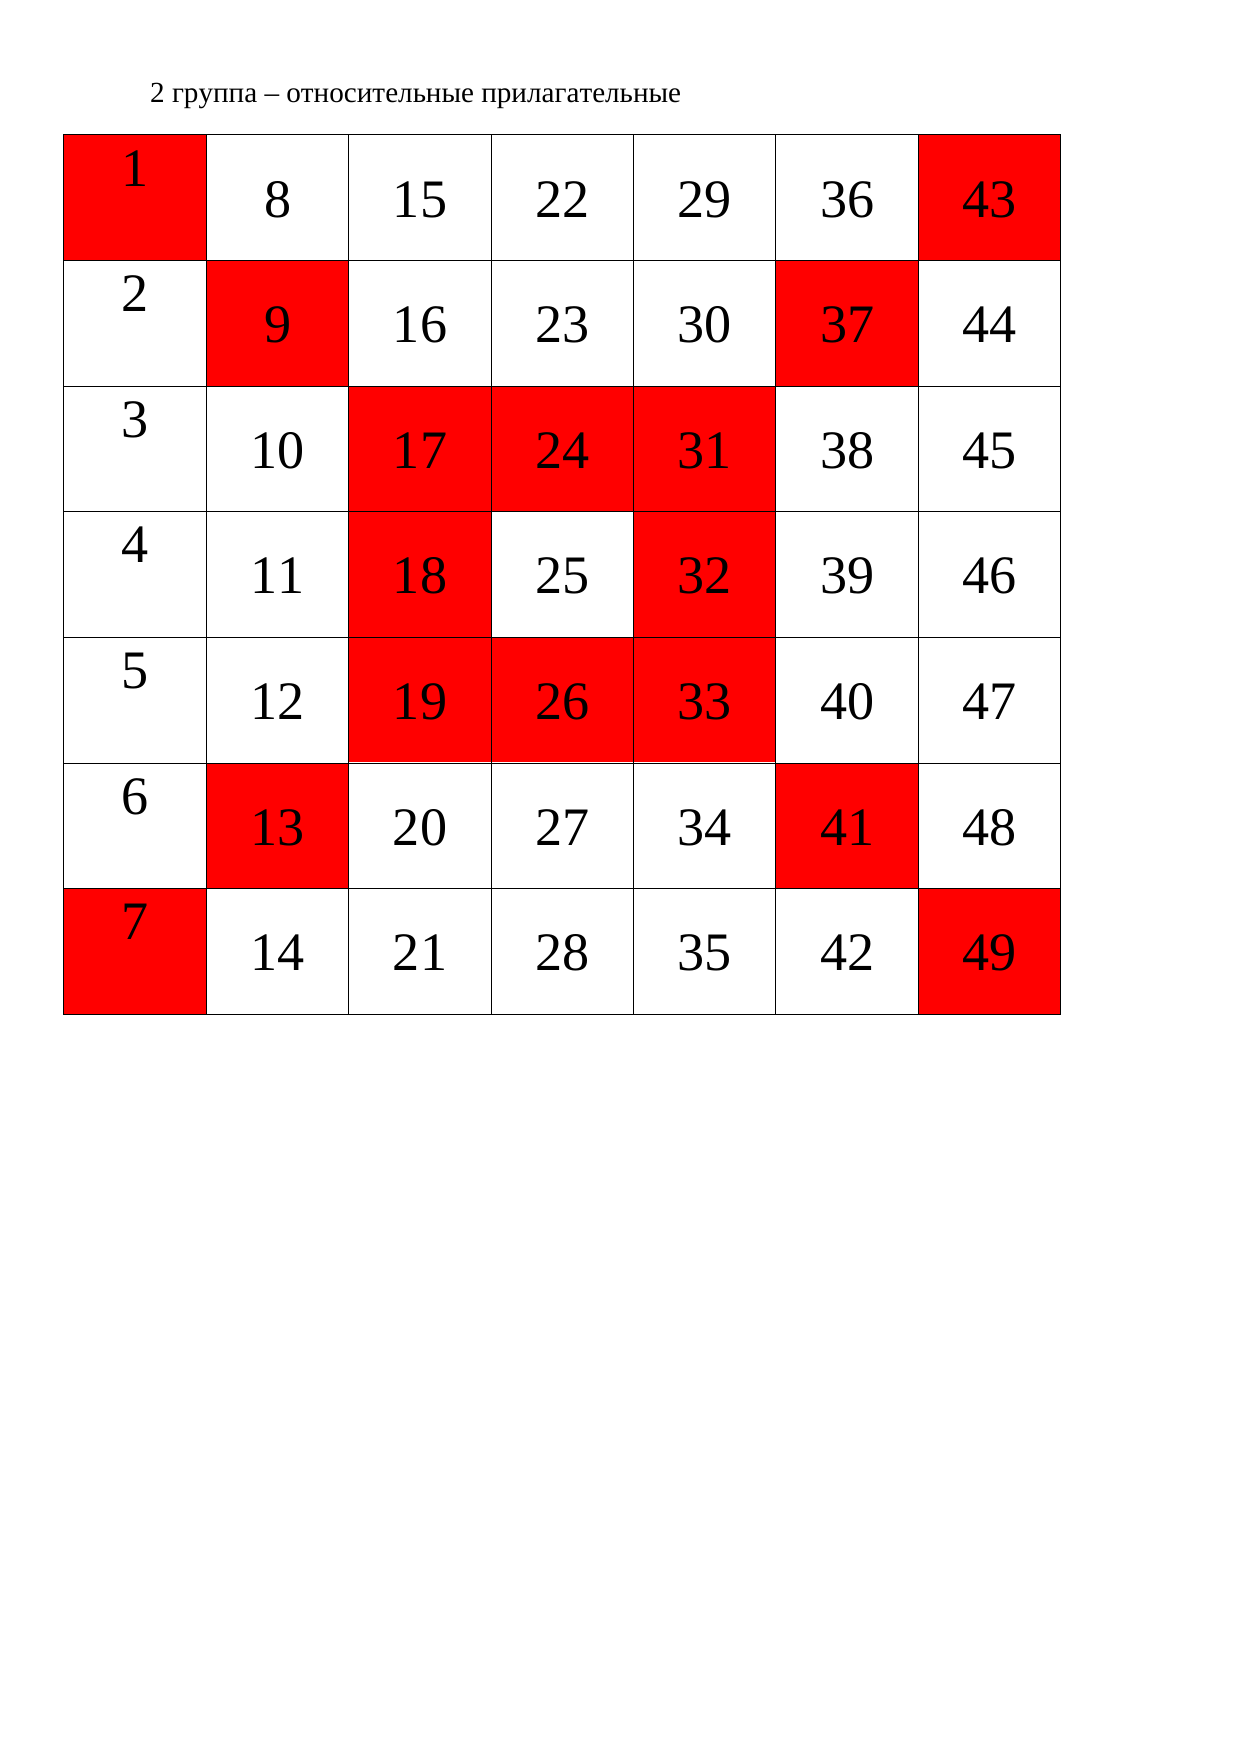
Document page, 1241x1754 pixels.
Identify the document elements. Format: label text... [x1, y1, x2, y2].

table_header 8 [207, 135, 348, 260]
table_cell 30 [634, 261, 775, 386]
table_cell 19 [349, 638, 491, 762]
table_cell 24 [492, 387, 633, 511]
table_cell 38 [776, 387, 918, 511]
table_header 1 [64, 135, 206, 260]
table_cell 49 [919, 889, 1060, 1014]
table_cell 2 [64, 261, 206, 386]
table_cell 14 [207, 889, 348, 1014]
table_cell 13 [207, 764, 348, 888]
table_cell 18 [349, 512, 491, 637]
table_cell 33 [634, 638, 775, 762]
table_cell 47 [919, 638, 1060, 762]
table_cell 28 [492, 889, 633, 1014]
table_cell 16 [349, 261, 491, 386]
table_cell 31 [634, 387, 775, 511]
table_cell 7 [64, 889, 206, 1014]
table_cell 37 [776, 261, 918, 386]
table_cell 4 [64, 512, 206, 637]
table_cell 5 [64, 638, 206, 762]
table_cell 34 [634, 764, 775, 888]
table_cell 41 [776, 764, 918, 888]
table_cell 17 [349, 387, 491, 511]
table_cell 20 [349, 764, 491, 888]
table_cell 48 [919, 764, 1060, 888]
table_header 43 [919, 135, 1060, 260]
table_header 15 [349, 135, 491, 260]
table_cell 25 [492, 512, 633, 637]
table_header 36 [776, 135, 918, 260]
list 2 группа – относительные прилагательные [150, 75, 1165, 108]
table_cell 40 [776, 638, 918, 762]
table_cell 35 [634, 889, 775, 1014]
table_cell 45 [919, 387, 1060, 511]
table_cell 46 [919, 512, 1060, 637]
table_cell 27 [492, 764, 633, 888]
table_cell 23 [492, 261, 633, 386]
table_cell 9 [207, 261, 348, 386]
table_cell 42 [776, 889, 918, 1014]
table_cell 6 [64, 764, 206, 888]
table_cell 3 [64, 387, 206, 511]
table_header 22 [492, 135, 633, 260]
table_cell 21 [349, 889, 491, 1014]
table_cell 44 [919, 261, 1060, 386]
table_header 29 [634, 135, 775, 260]
table_cell 39 [776, 512, 918, 637]
table_cell 12 [207, 638, 348, 762]
table_cell 32 [634, 512, 775, 637]
table_cell 11 [207, 512, 348, 637]
table_cell 10 [207, 387, 348, 511]
table_cell 26 [492, 638, 633, 762]
